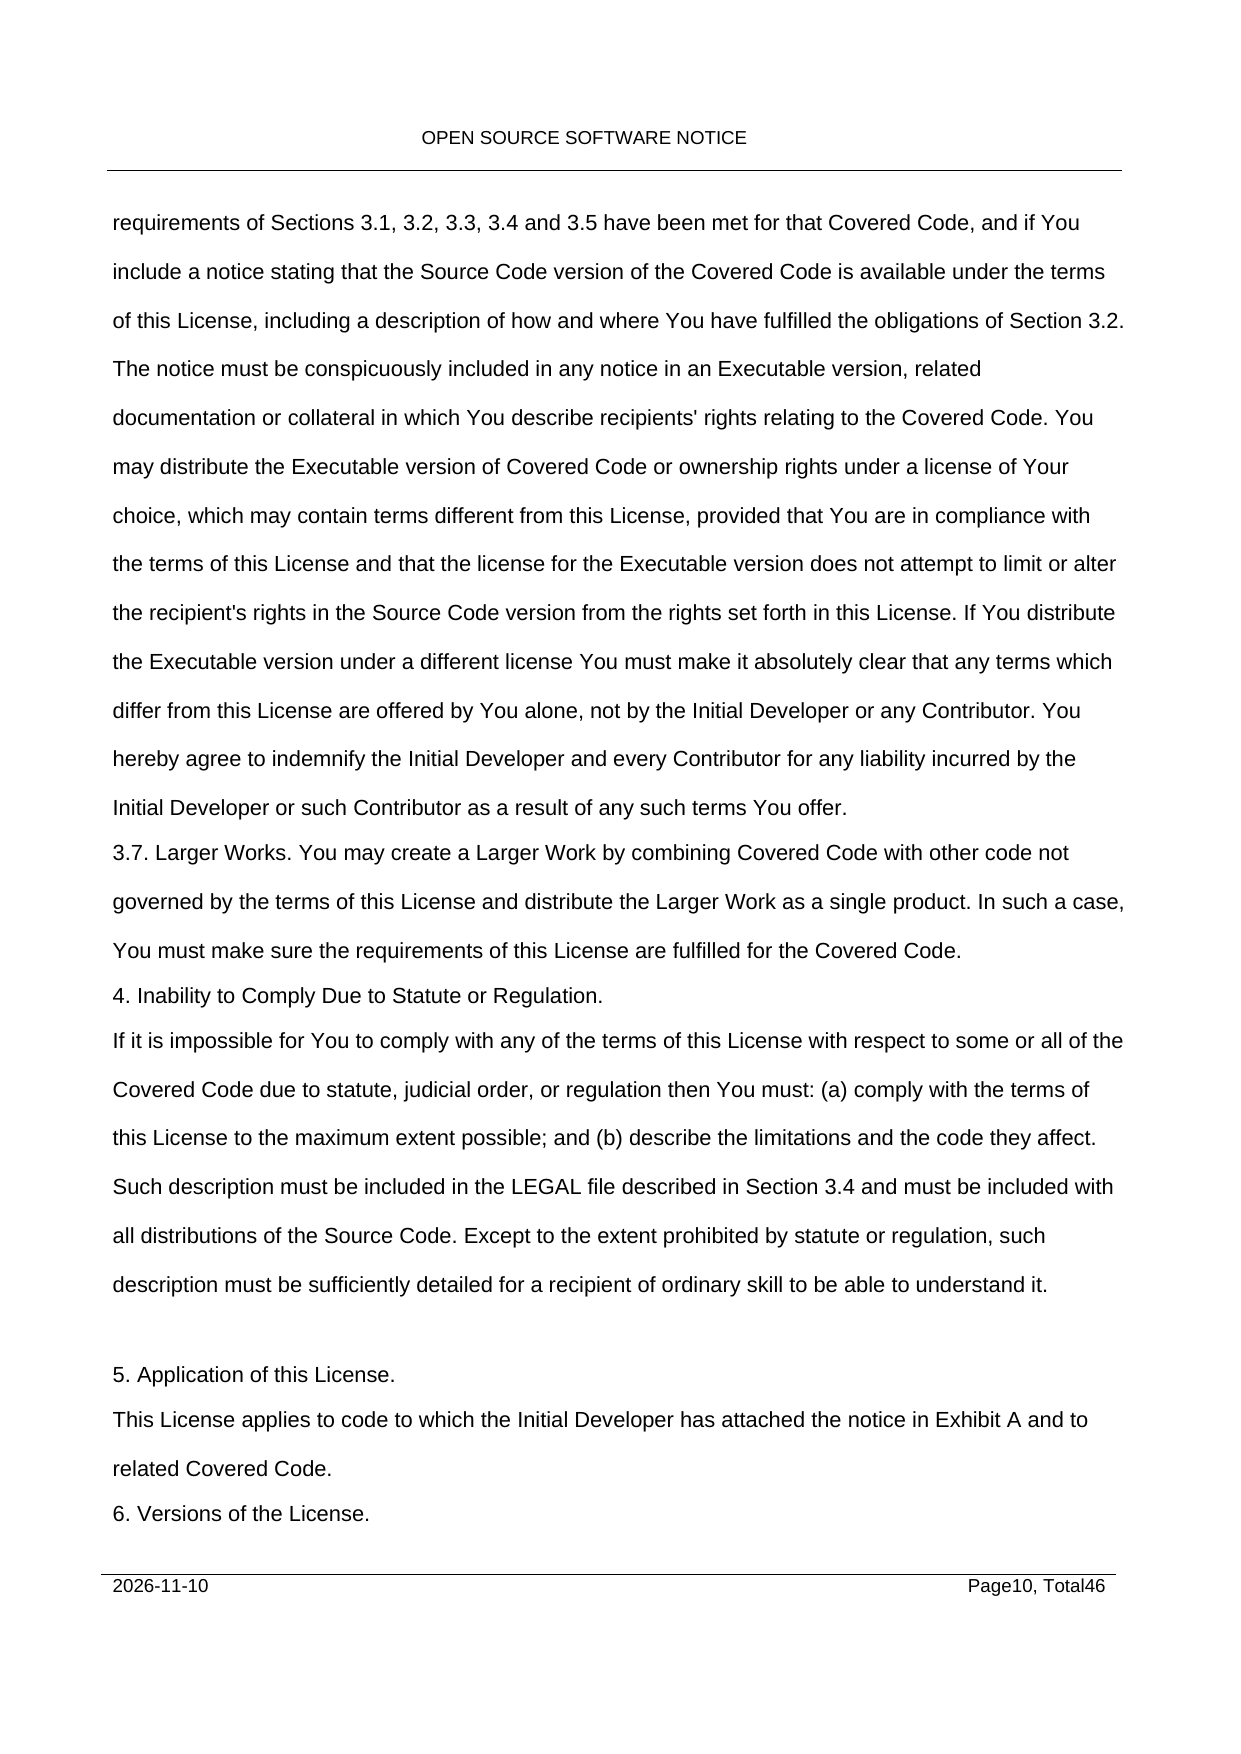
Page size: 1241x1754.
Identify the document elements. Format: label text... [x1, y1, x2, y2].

text This License applies to code to which the Initial Developer has attached the notice in Exhibit A and to related Covered Code. [112, 1403, 1128, 1484]
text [112, 206, 1128, 824]
text 5. Application of this License. [112, 1358, 1128, 1391]
text 4. Inability to Comply Due to Statute or Regulation. [112, 979, 1128, 1012]
text If it is impossible for You to comply with any of the terms of this License with respect to some or all of the Covered Code due to statute, judicial order, or regulation then You must: (a) comply with the terms of this License to the maximum extent possible; and (b) describe the limitations and the code they affect. Such description must be included in the LEGAL file described in Section 3.4 and must be included with all distributions of the Source Code. Except to the extent prohibited by statute or regulation, such description must be sufficiently detailed for a recipient of ordinary skill to be able to understand it. [112, 1024, 1128, 1300]
text 6. Versions of the License. [112, 1497, 1128, 1529]
text 3.7. Larger Works. You may create a Larger Work by combining Covered Code with other code not governed by the terms of this License and distribute the Larger Work as a single product. In such a case, You must make sure the requirements of this License are fulfilled for the Covered Code. [112, 836, 1128, 966]
